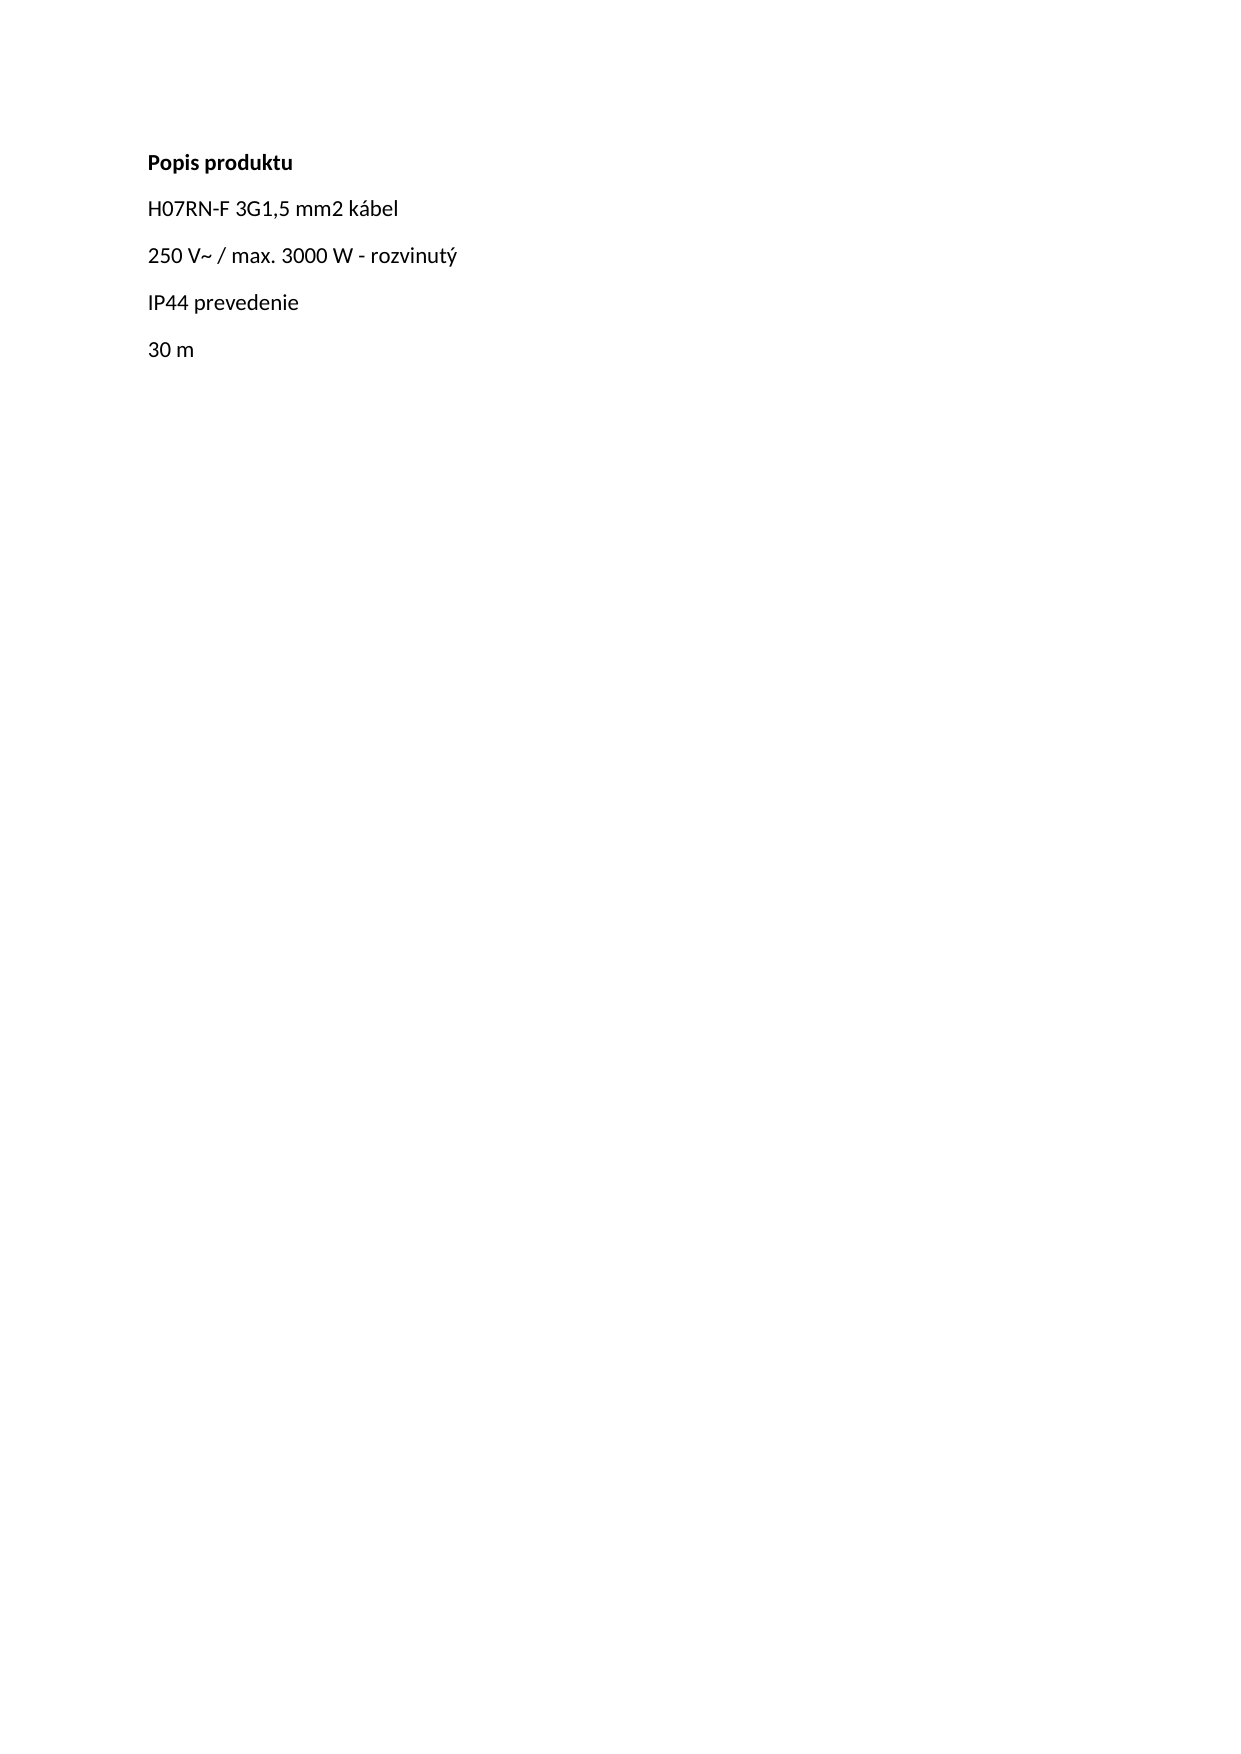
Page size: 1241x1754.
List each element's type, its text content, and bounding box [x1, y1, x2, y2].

text 30 m [148, 335, 1093, 363]
text 250 V~ / max. 3000 W - rozvinutý [148, 241, 1093, 269]
text Popis produktu [148, 148, 1093, 176]
text H07RN-F 3G1,5 mm2 kábel [148, 194, 1093, 222]
text IP44 prevedenie [148, 288, 1093, 316]
